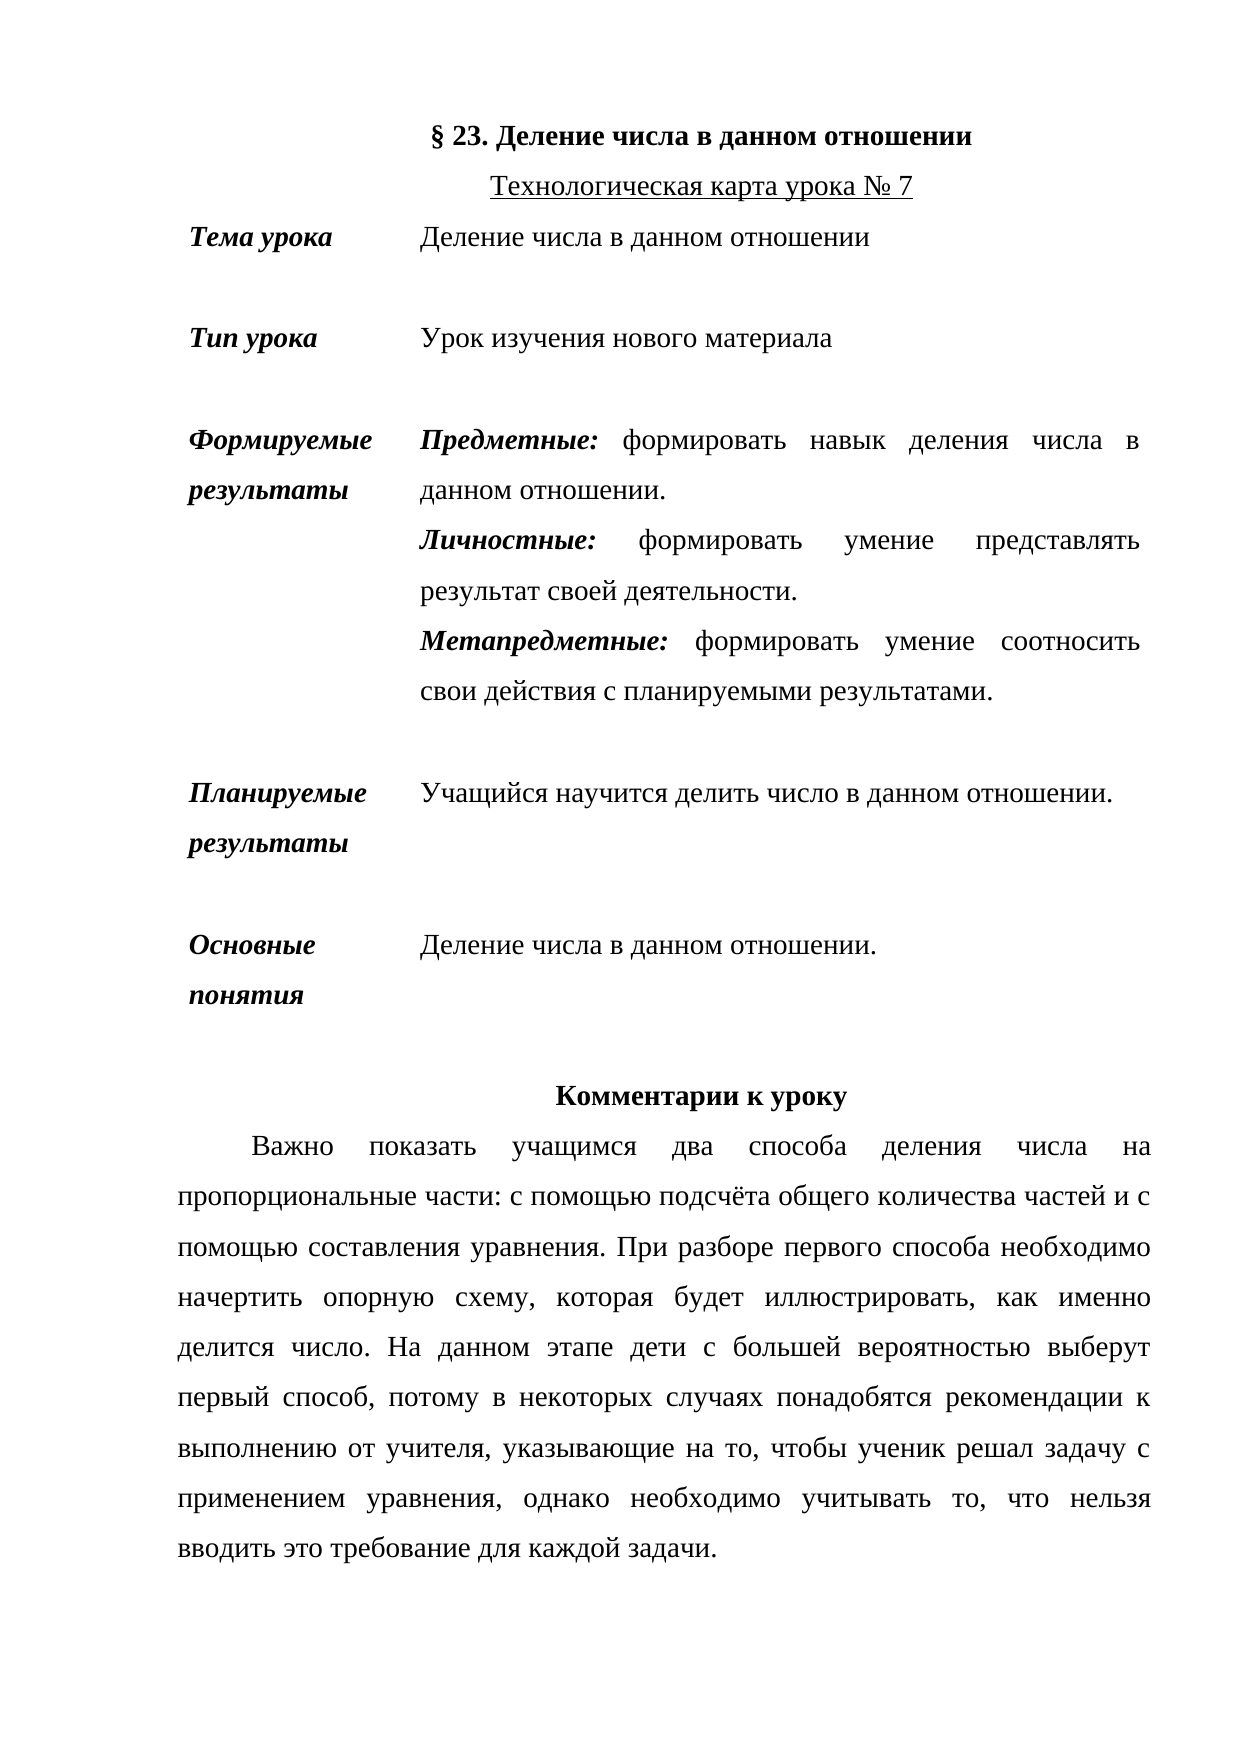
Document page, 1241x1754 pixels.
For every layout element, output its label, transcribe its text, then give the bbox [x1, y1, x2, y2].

table_cell Планируемые результаты [177, 775, 408, 926]
text Важно показать учащимся два способа деления числа на пропорциональные части: с помощью подсчёта общего количества частей и с помощью составления уравнения. При разборе первого способа необходимо начертить опорную схему, которая будет иллюстрировать, как именно делится число. На данном этапе дети с большей вероятностью выберут первый способ, потому в некоторых случаях понадобятся рекомендации к выполнению от учителя, указывающие на то, чтобы ученик решал задачу с применением уравнения, однако необходимо учитывать то, что нельзя вводить это требование для каждой задачи. [177, 1128, 1152, 1564]
table_header Деление числа в данном отношении [409, 219, 1152, 319]
table_cell Урок изучения нового материала [409, 320, 1152, 421]
table_cell Основные понятия [177, 927, 408, 1078]
text Комментарии к уроку [177, 1078, 1152, 1111]
table_cell Учащийся научится делить число в данном отношении. [409, 775, 1152, 926]
table_cell Деление числа в данном отношении. [409, 927, 1152, 1078]
table_cell Предметные: формировать навык деления числа в данном отношении. Личностные: формировать умение представлять результат своей деятельности. Метапредметные: формировать умение соотносить свои действия с планируемыми результатами. [409, 422, 1152, 774]
table_cell Формируемые результаты [177, 422, 408, 774]
table_header Тема урока [177, 219, 408, 319]
text Технологическая карта урока № 7 [177, 168, 1152, 202]
table_cell Тип урока [177, 320, 408, 421]
text § 23. Деление числа в данном отношении [177, 118, 1152, 152]
